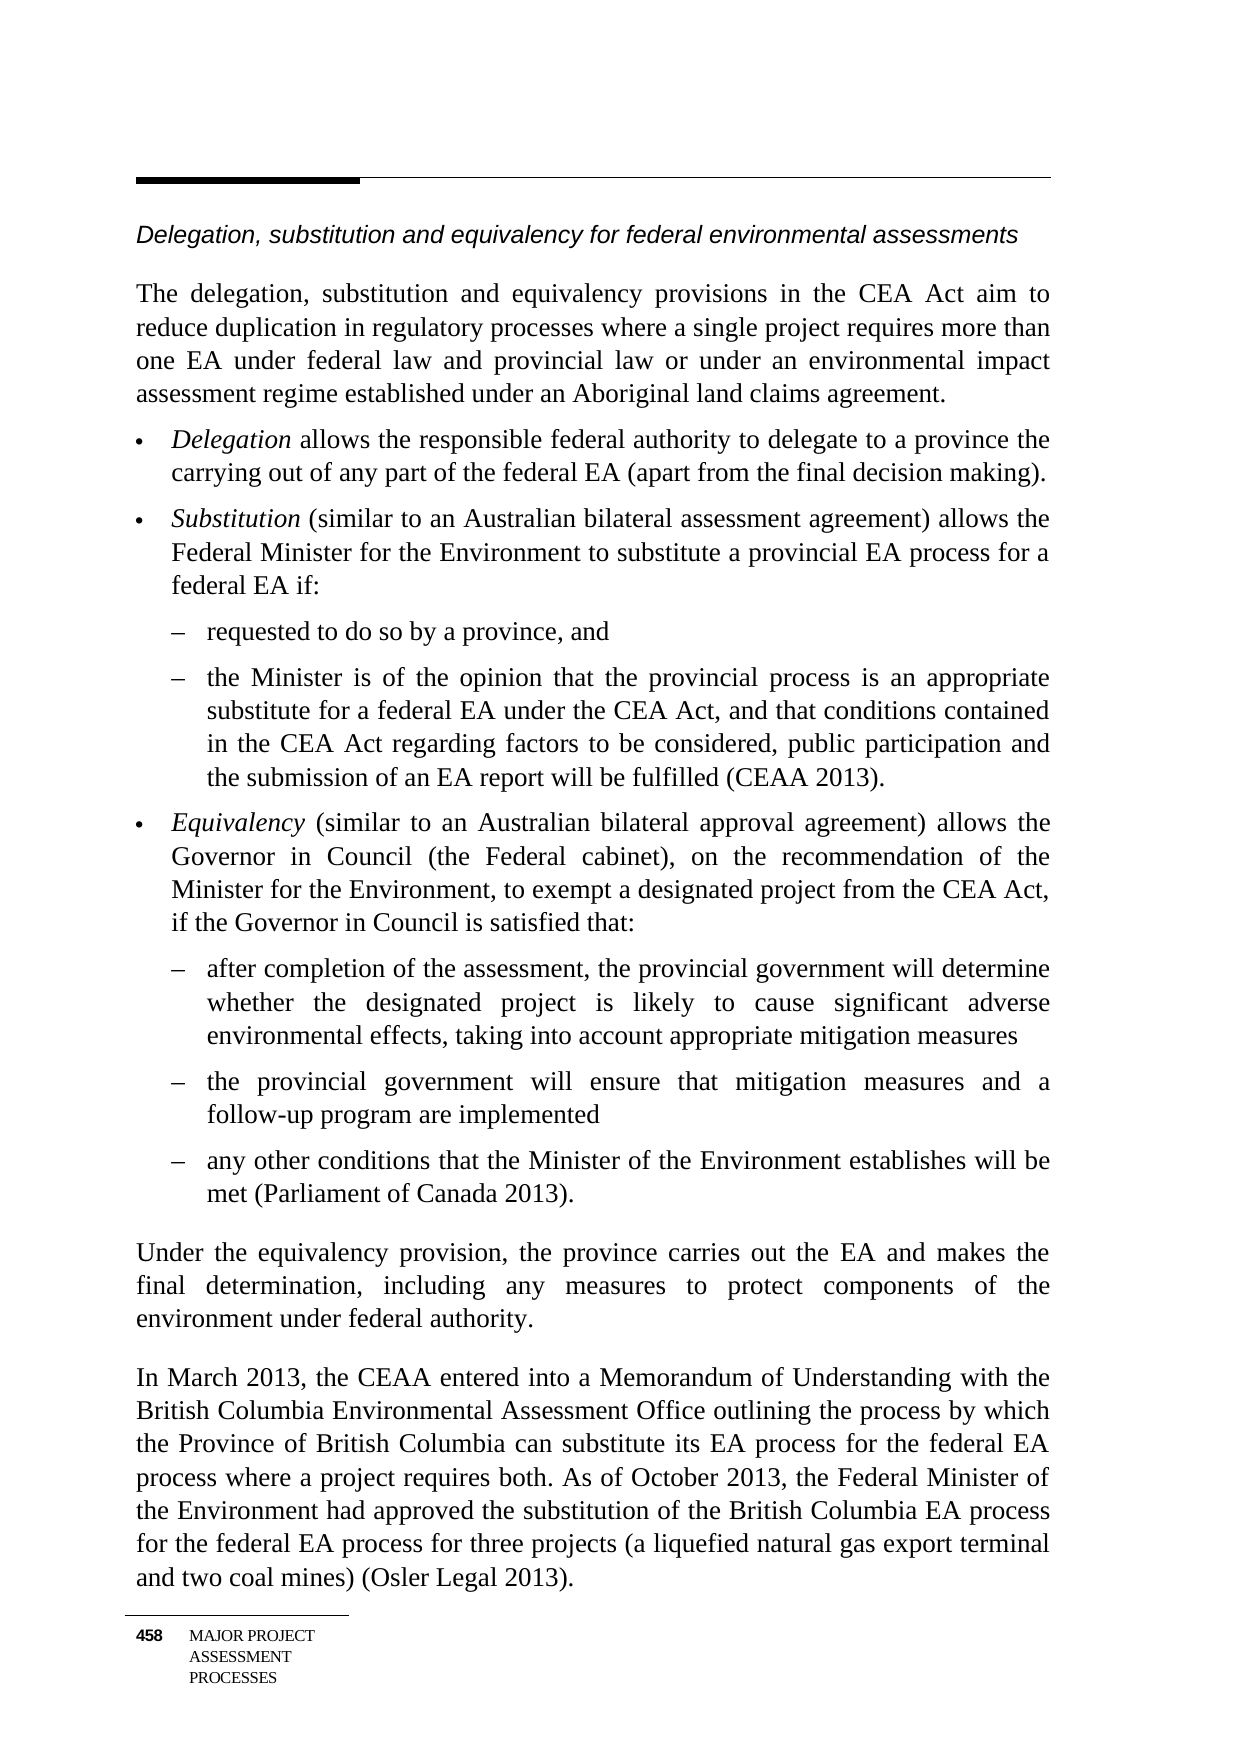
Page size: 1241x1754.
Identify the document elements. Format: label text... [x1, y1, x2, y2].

list the provincial government will ensure that mitigation measures and a follow-up program are implemented [171, 1063, 1051, 1129]
text The delegation, substitution and equivalency provisions in the CEA Act aim to reduce duplication in regulatory processes where a single project requires more than one EA under federal law and provincial law or under an environmental impact assessment regime established under an Aboriginal land claims agreement. [136, 275, 1051, 408]
list after completion of the assessment, the provincial government will determine whether the designated project is likely to cause significant adverse environmental effects, taking into account appropriate mitigation measures [171, 950, 1051, 1050]
text Under the equivalency provision, the province carries out the EA and makes the final determination, including any measures to protect components of the environment under federal authority. [136, 1233, 1051, 1333]
list the Minister is of the opinion that the provincial process is an appropriate substitute for a federal EA under the CEA Act, and that conditions contained in the CEA Act regarding factors to be considered, public participation and the submission of an EA report will be fulfilled (CEAA 2013). [171, 658, 1051, 792]
list any other conditions that the Minister of the Environment establishes will be met (Parliament of Canada 2013). [171, 1142, 1051, 1208]
list Delegation allows the responsible federal authority to delegate to a province the carrying out of any part of the federal EA (apart from the final decision making). [136, 421, 1051, 488]
list Substitution (similar to an Australian bilateral assessment agreement) allows the Federal Minister for the Environment to substitute a provincial EA process for a federal EA if: [136, 500, 1051, 600]
list requested to do so by a province, and [171, 613, 1051, 646]
text In March 2013, the CEAA entered into a Memorandum of Understanding with the British Columbia Environmental Assessment Office outlining the process by which the Province of British Columbia can substitute its EA process for the federal EA process where a project requires both. As of October 2013, the Federal Minister of the Environment had approved the substitution of the British Columbia EA process for the federal EA process for three projects (a liquefied natural gas export terminal and two coal mines) (Osler Legal 2013). [136, 1358, 1051, 1592]
list Equivalency (similar to an Australian bilateral approval agreement) allows the Governor in Council (the Federal cabinet), on the recommendation of the Minister for the Environment, to exempt a designated project from the CEA Act, if the Governor in Council is satisfied that: [136, 804, 1051, 938]
subtitle Delegation, substitution and equivalency for federal environmental assessments [136, 217, 1051, 250]
